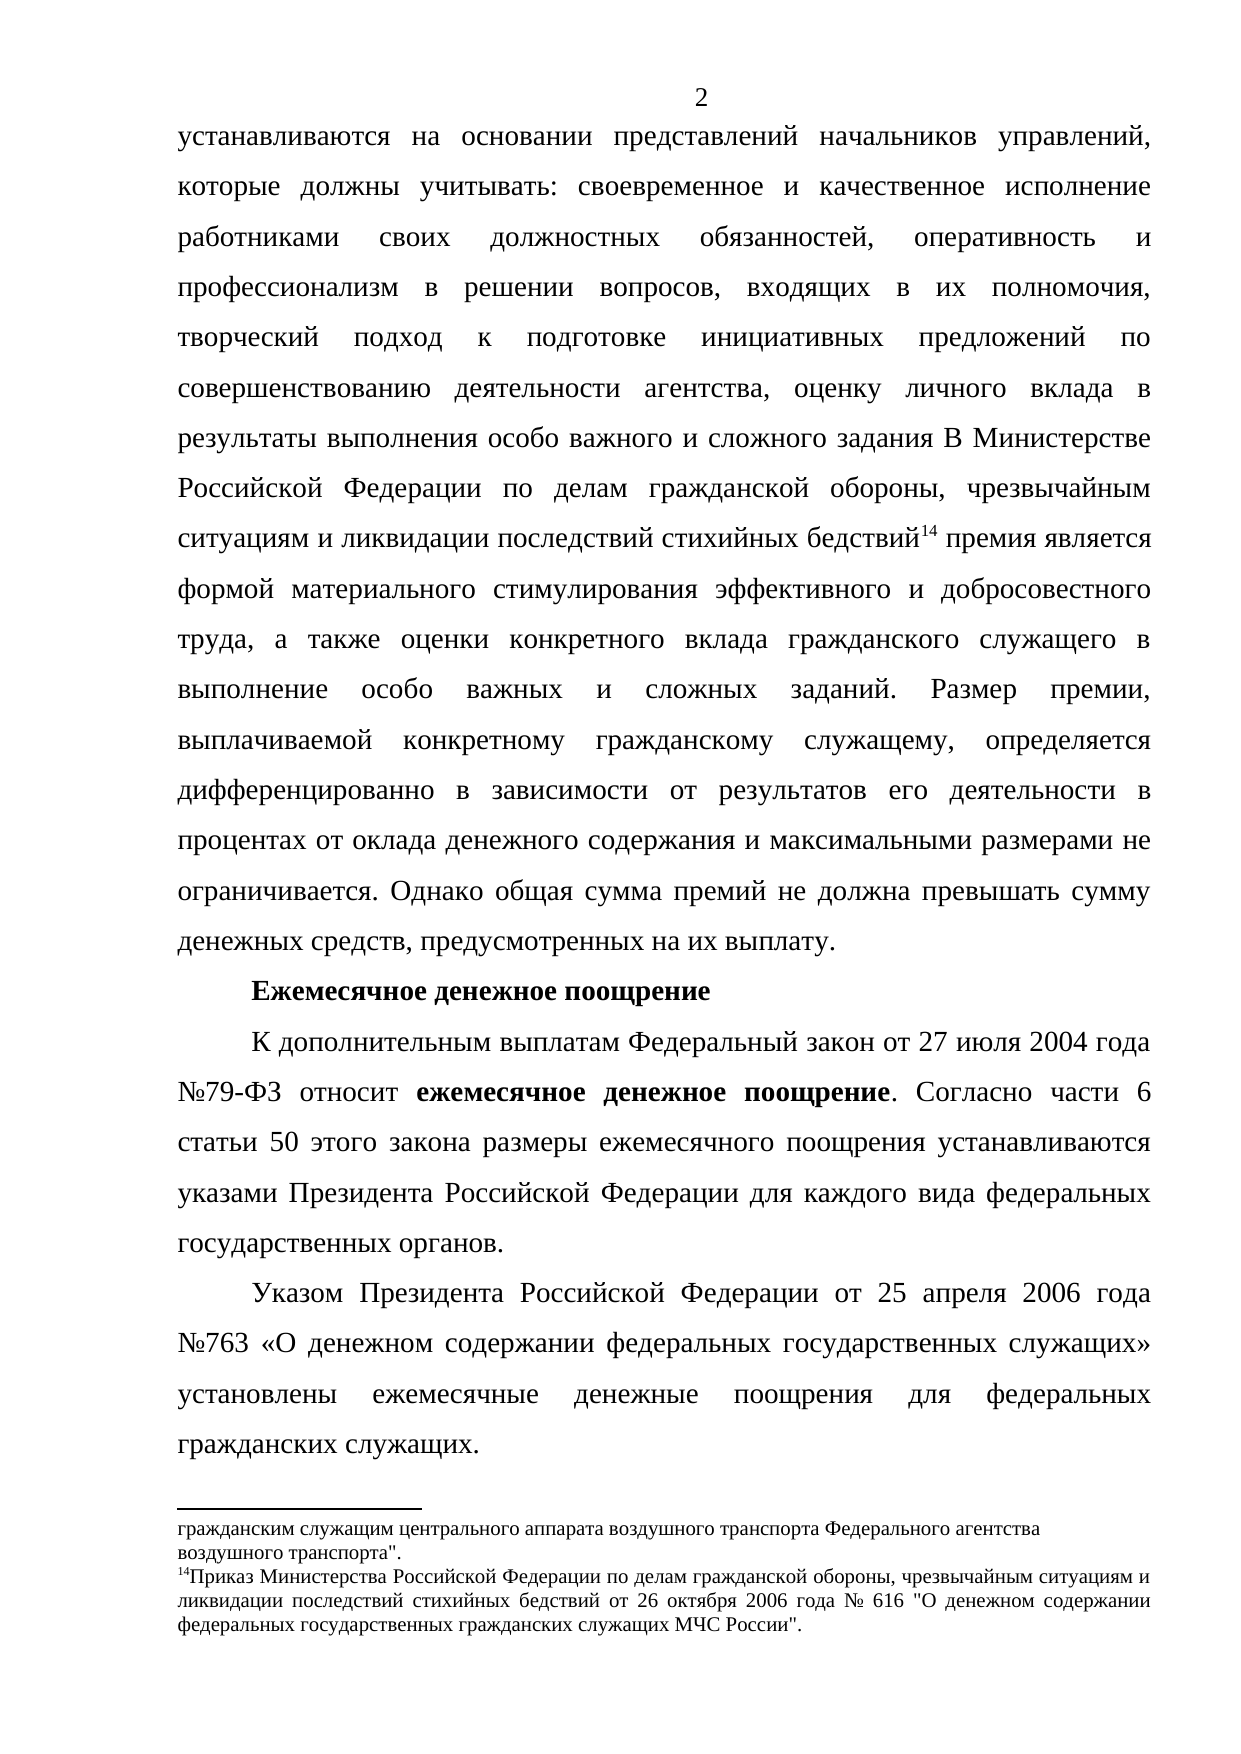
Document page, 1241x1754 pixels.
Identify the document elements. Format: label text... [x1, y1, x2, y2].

text Ежемесячное денежное поощрение [177, 973, 1152, 1007]
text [177, 118, 1152, 957]
text К дополнительным выплатам Федеральный закон от 27 июля 2004 года №79-ФЗ относит ежемесячное денежное поощрение. Согласно части 6 статьи 50 этого закона размеры ежемесячного поощрения устанавливаются указами Президента Российской Федерации для каждого вида федеральных государственных органов. [177, 1024, 1152, 1258]
text Указом Президента Российской Федерации от 25 апреля 2006 года №763 «О денежном содержании федеральных государственных служащих» установлены ежемесячные денежные поощрения для федеральных гражданских служащих. [177, 1275, 1152, 1460]
